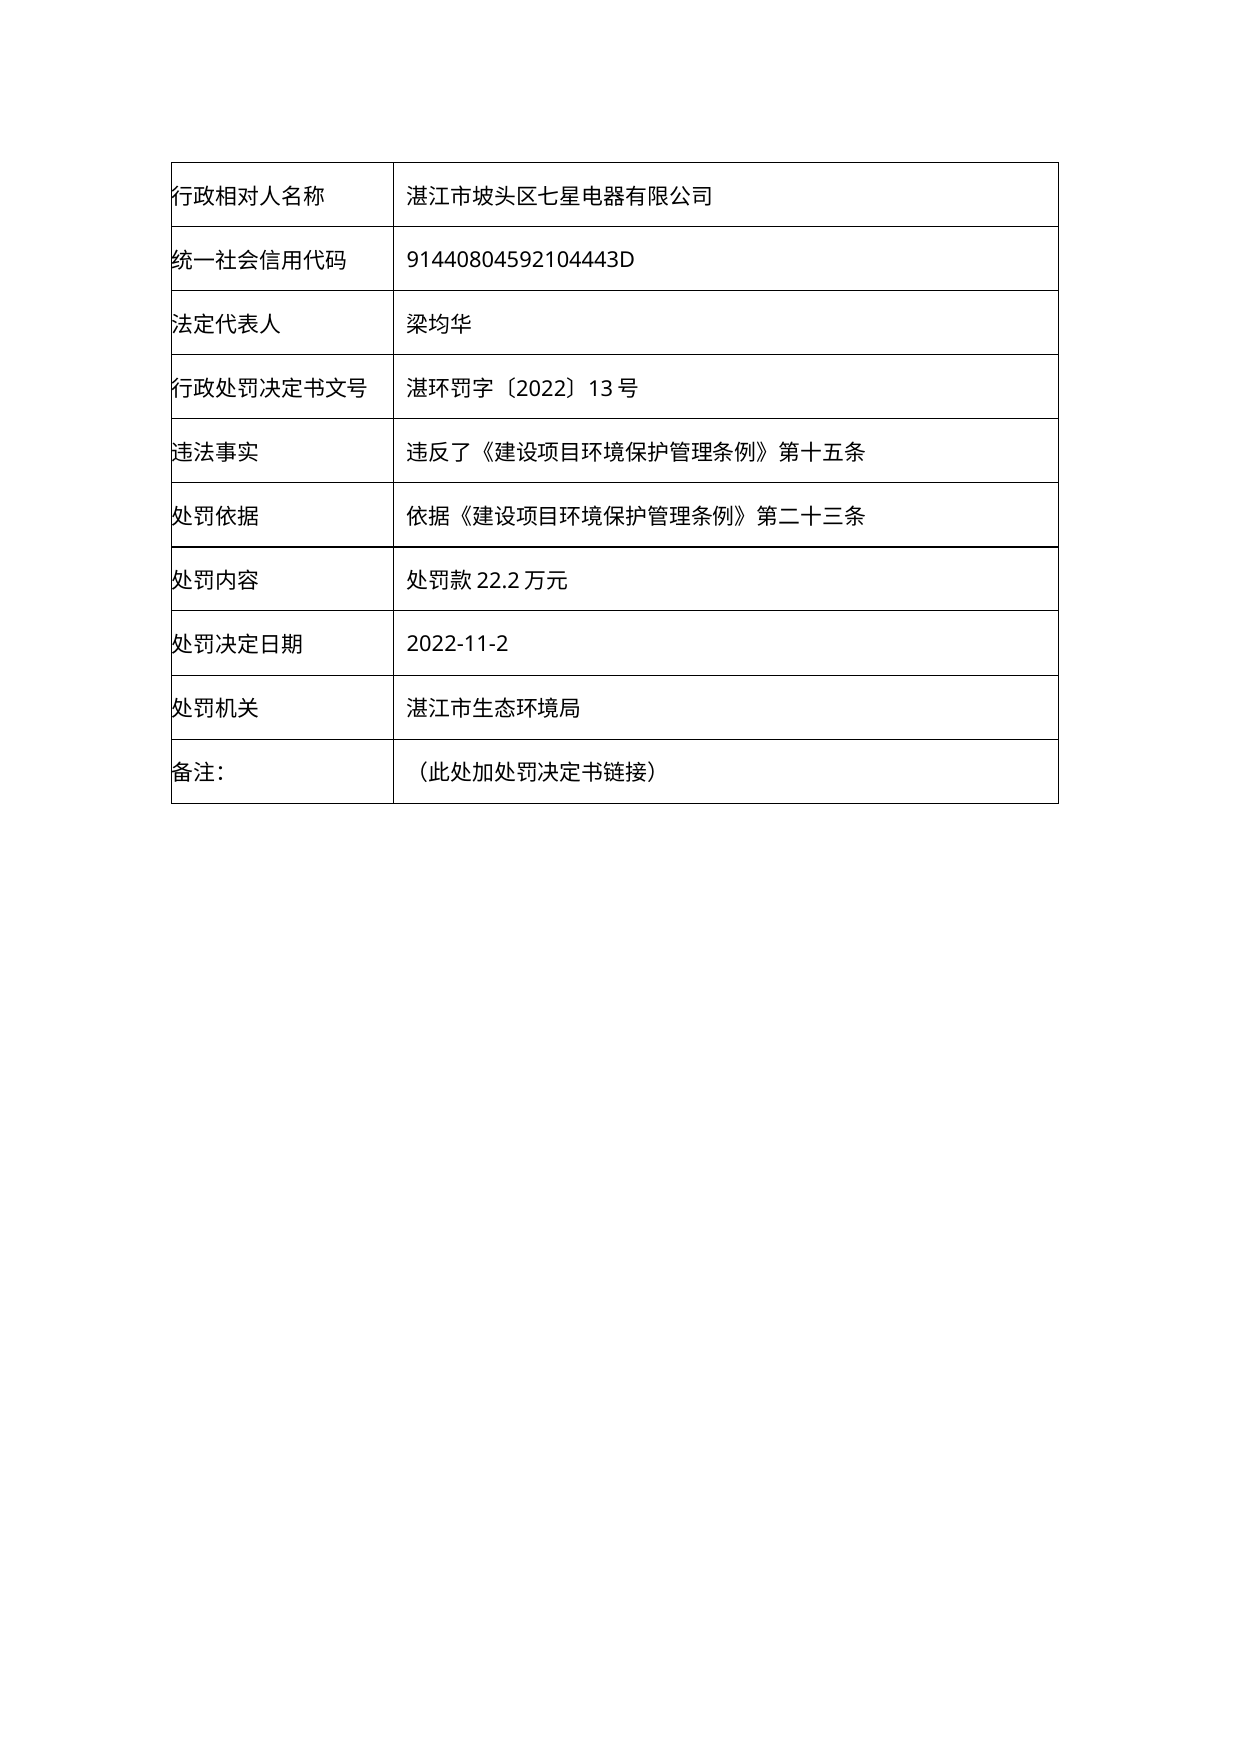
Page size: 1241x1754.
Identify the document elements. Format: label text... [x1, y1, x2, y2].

table_cell （此处加处罚决定书链接） [394, 740, 1058, 803]
table_cell 处罚内容 [172, 548, 393, 610]
table_cell 行政处罚决定书文号 [172, 355, 393, 418]
table_cell 违反了《建设项目环境保护管理条例》第十五条 [394, 419, 1058, 482]
table_header 行政相对人名称 [172, 163, 393, 226]
table_cell 2022-11-2 [394, 611, 1058, 674]
table_cell 处罚决定日期 [172, 611, 393, 674]
table_header 湛江市坡头区七星电器有限公司 [394, 163, 1058, 226]
table_cell 统一社会信用代码 [172, 227, 393, 290]
table_cell 违法事实 [172, 419, 393, 482]
table_cell 处罚款22.2万元 [394, 548, 1058, 610]
table_cell 湛环罚字〔2022〕13号 [394, 355, 1058, 418]
table_cell 湛江市生态环境局 [394, 676, 1058, 738]
table_cell 处罚机关 [172, 676, 393, 738]
table_cell 依据《建设项目环境保护管理条例》第二十三条 [394, 483, 1058, 546]
table_cell 处罚依据 [172, 483, 393, 546]
table_cell 备注： [172, 740, 393, 803]
table_cell 91440804592104443D [394, 227, 1058, 290]
table_cell 法定代表人 [172, 291, 393, 354]
table_cell 梁均华 [394, 291, 1058, 354]
